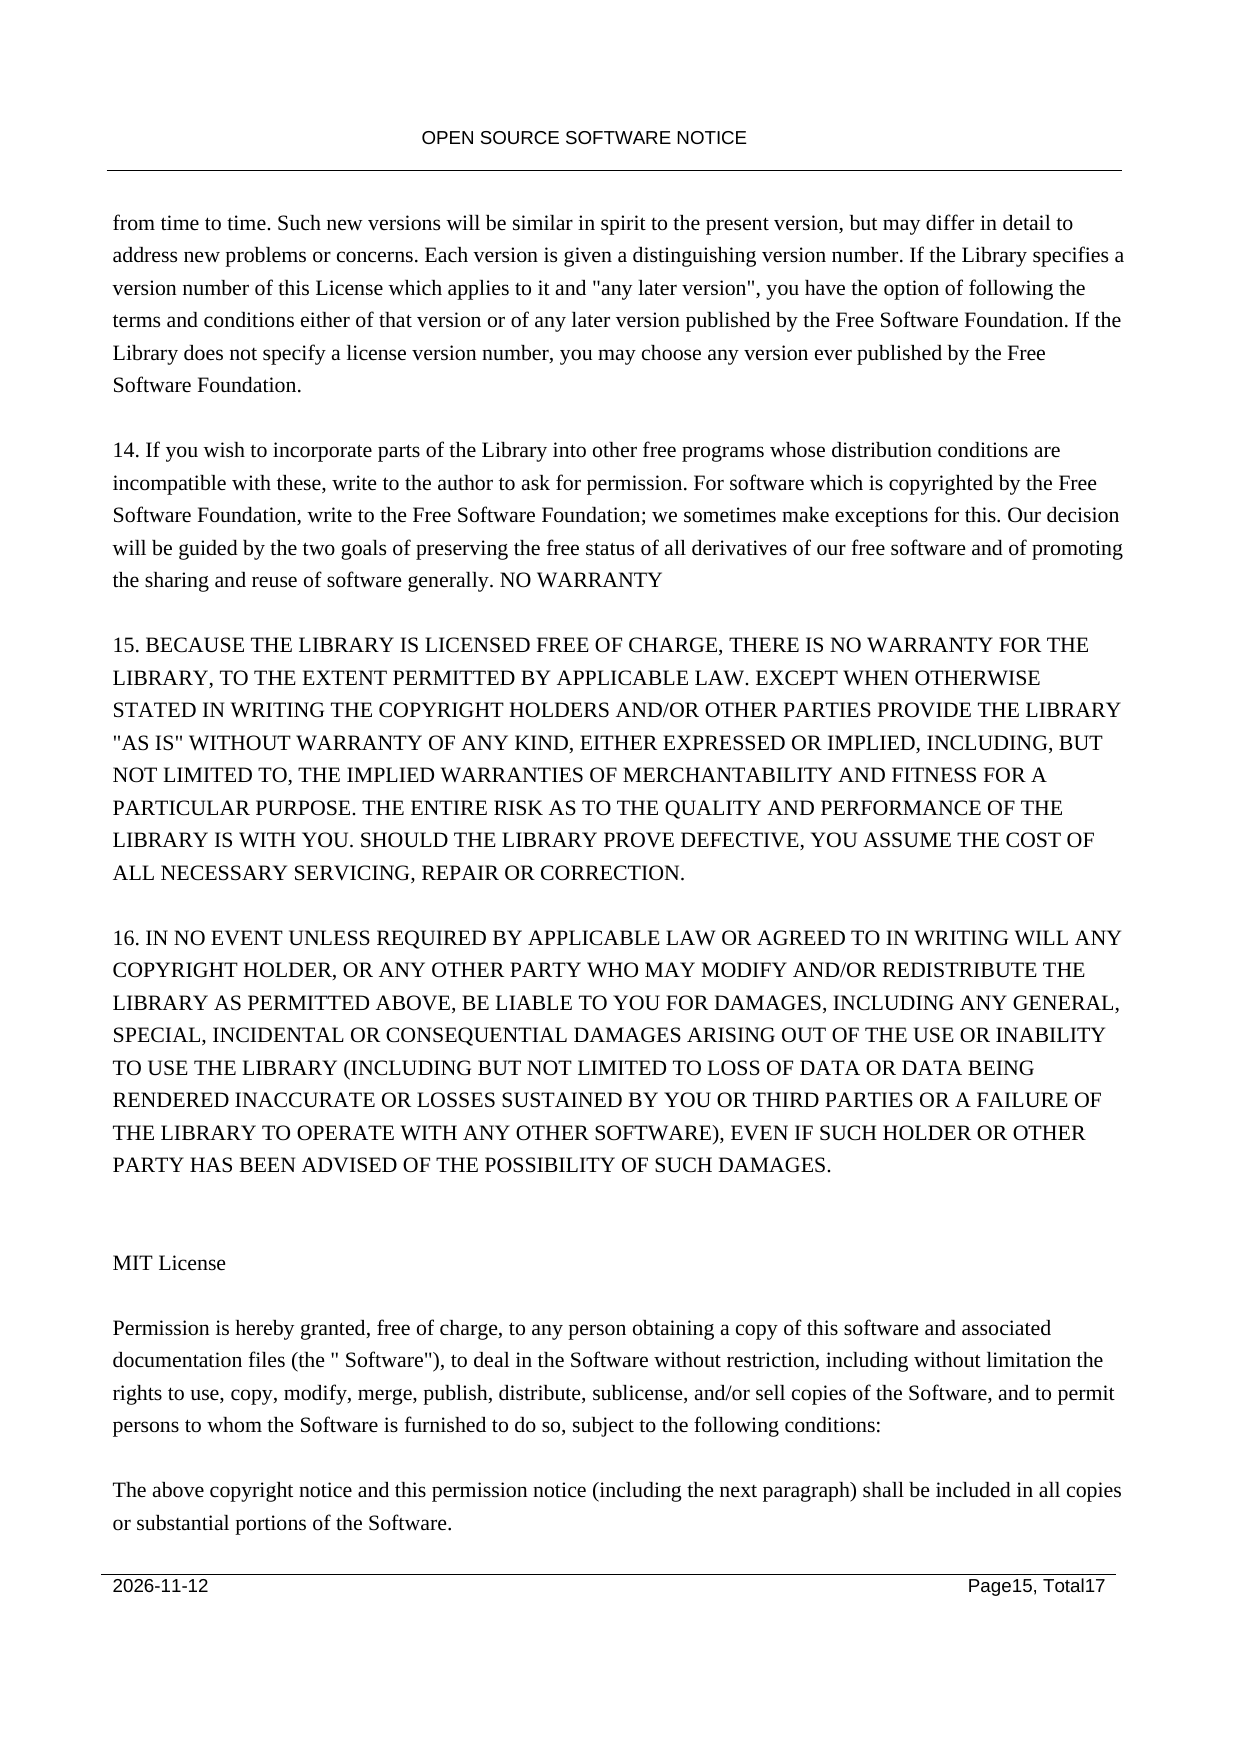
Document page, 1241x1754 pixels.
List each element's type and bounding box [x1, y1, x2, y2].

text [112, 206, 1128, 1539]
